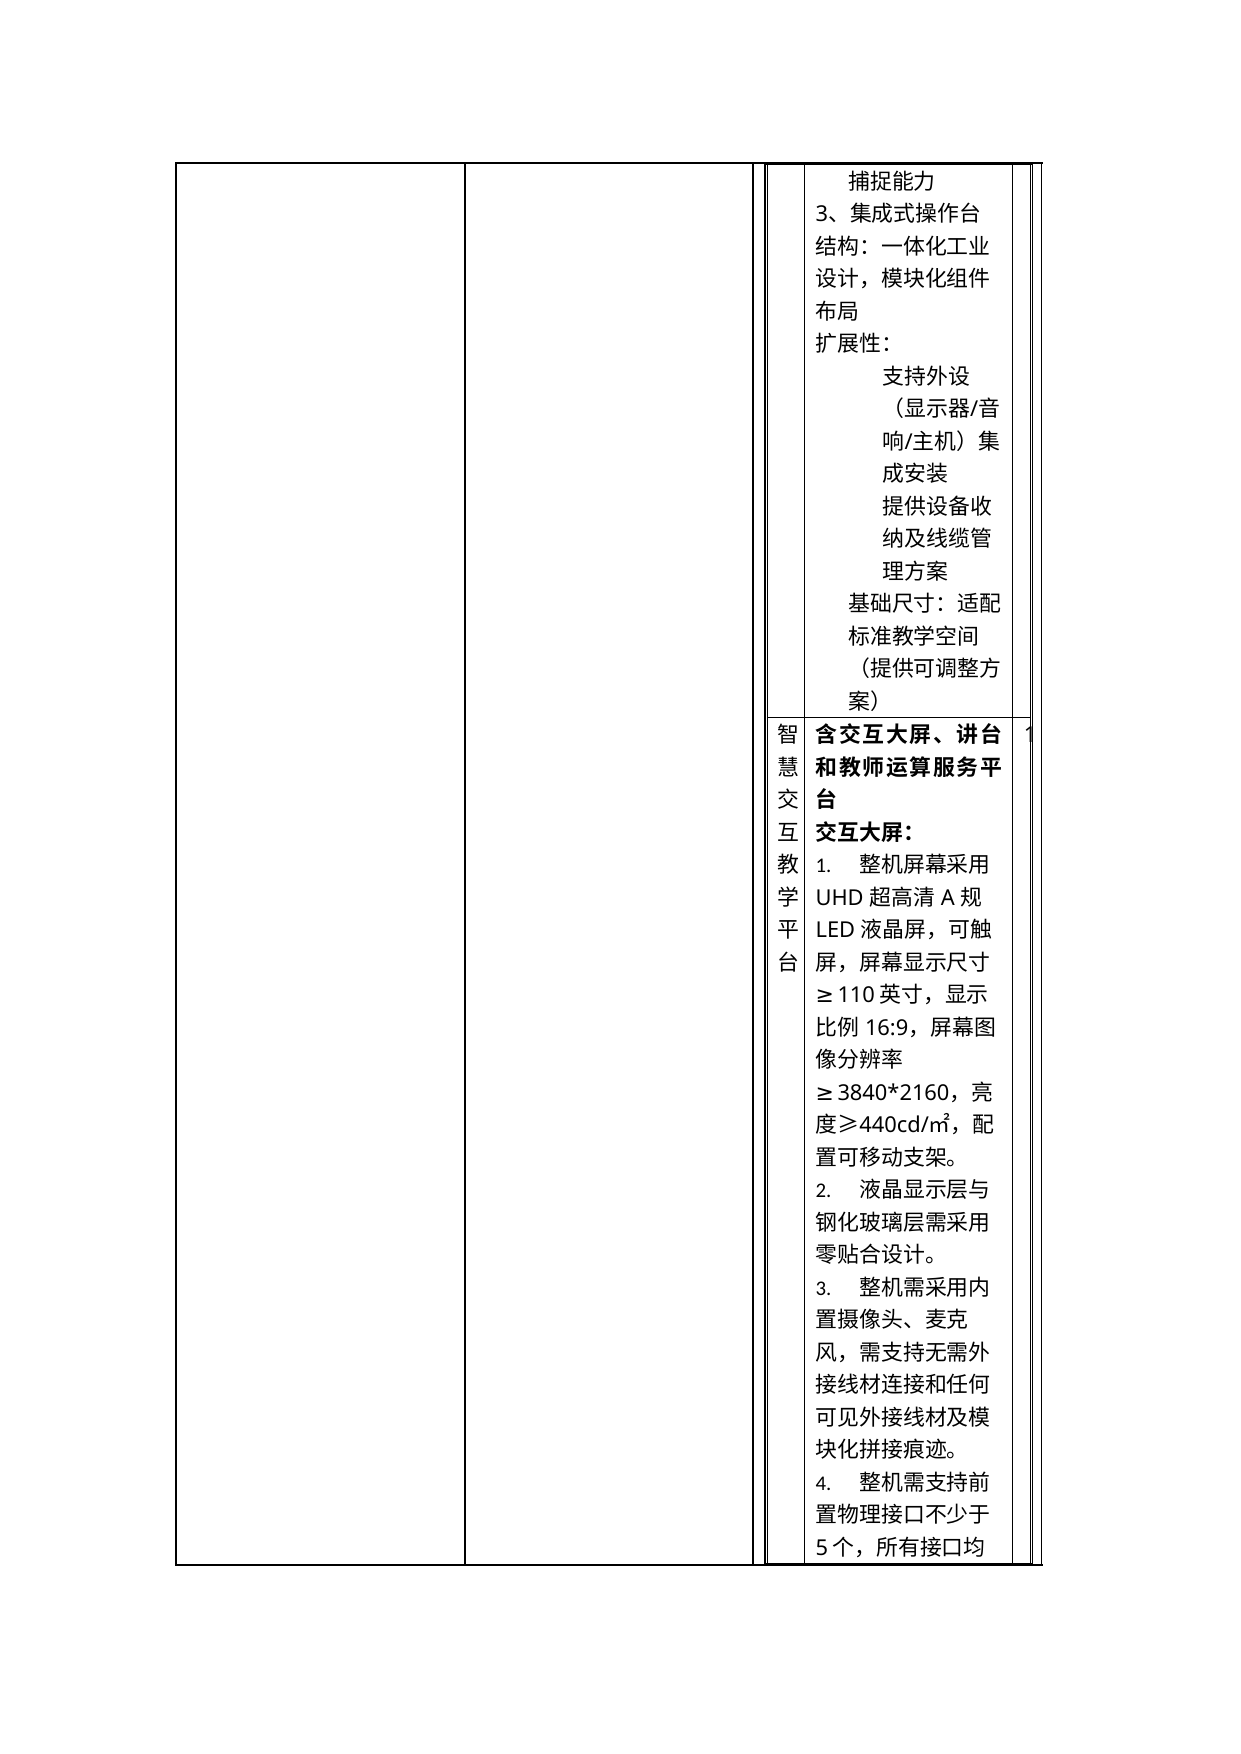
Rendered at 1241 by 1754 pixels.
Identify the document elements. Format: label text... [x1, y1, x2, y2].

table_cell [1033, 164, 1041, 1564]
table_cell 1 [177, 164, 464, 1564]
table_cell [805, 165, 1012, 717]
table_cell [754, 164, 764, 1564]
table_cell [768, 718, 804, 1563]
table_cell [466, 164, 752, 1564]
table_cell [768, 165, 804, 717]
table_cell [1013, 165, 1030, 717]
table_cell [1013, 718, 1030, 1563]
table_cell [805, 718, 1012, 1563]
